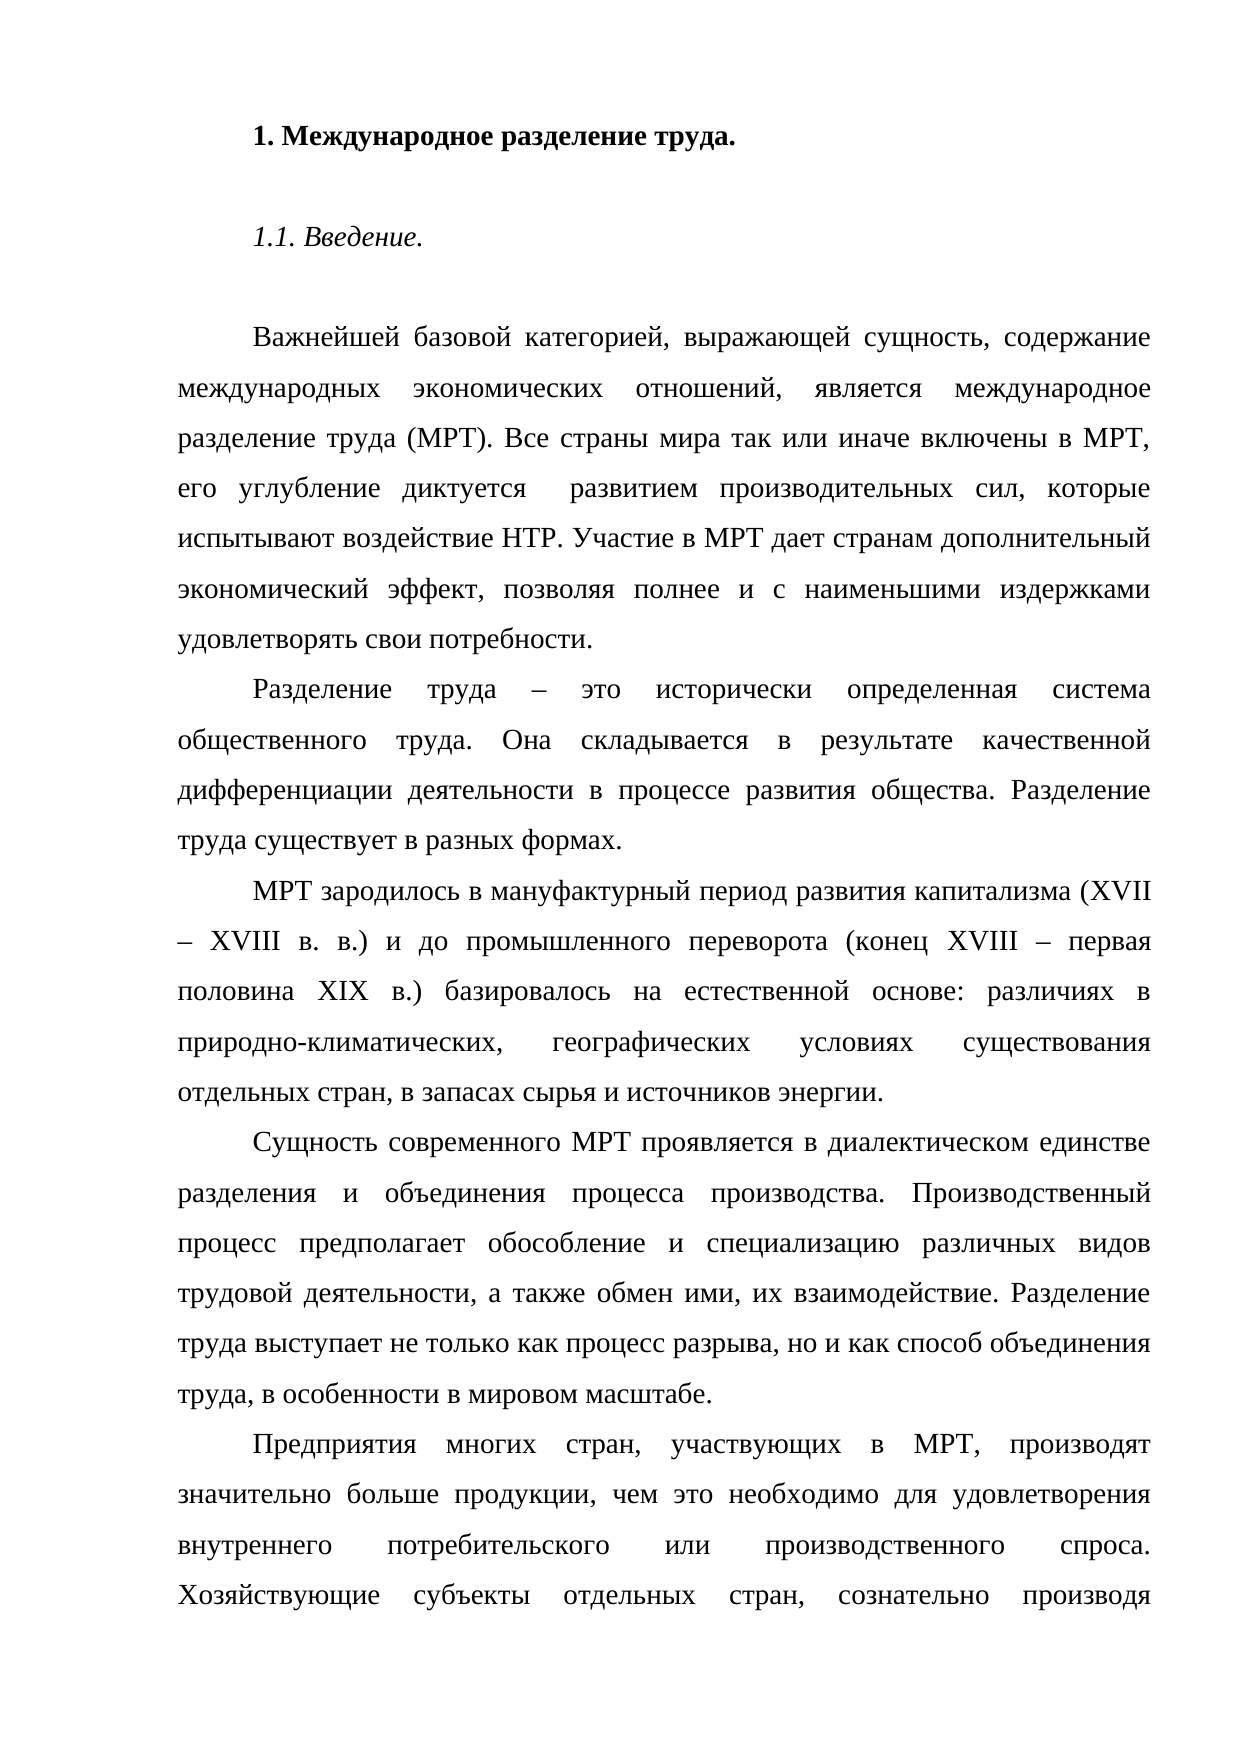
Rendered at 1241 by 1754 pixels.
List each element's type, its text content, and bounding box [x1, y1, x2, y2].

text Важнейшей базовой категорией, выражающей сущность, содержание международных экономических отношений, является международное разделение труда (МРТ). Все страны мира так или иначе включены в МРТ, его углубление диктуется развитием производительных сил, которые испытывают воздействие НТР. Участие в МРТ дает странам дополнительный экономический эффект, позволяя полнее и с наименьшими издержками удовлетворять свои потребности. [177, 319, 1152, 655]
text 1. Международное разделение труда. [177, 118, 1152, 152]
text 1.1. Введение. [177, 219, 1152, 252]
text МРТ зародилось в мануфактурный период развития капитализма (XVII – XVIII в. в.) и до промышленного переворота (конец XVIII – первая половина XIX в.) базировалось на естественной основе: различиях в природно-климатических, географических условиях существования отдельных стран, в запасах сырья и источников энергии. [177, 873, 1152, 1108]
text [177, 1426, 1152, 1611]
text Разделение труда – это исторически определенная система общественного труда. Она складывается в результате качественной дифференциации деятельности в процессе развития общества. Разделение труда существует в разных формах. [177, 672, 1152, 856]
text Сущность современного МРТ проявляется в диалектическом единстве разделения и объединения процесса производства. Производственный процесс предполагает обособление и специализацию различных видов трудовой деятельности, а также обмен ими, их взаимодействие. Разделение труда выступает не только как процесс разрыва, но и как способ объединения труда, в особенности в мировом масштабе. [177, 1124, 1152, 1409]
